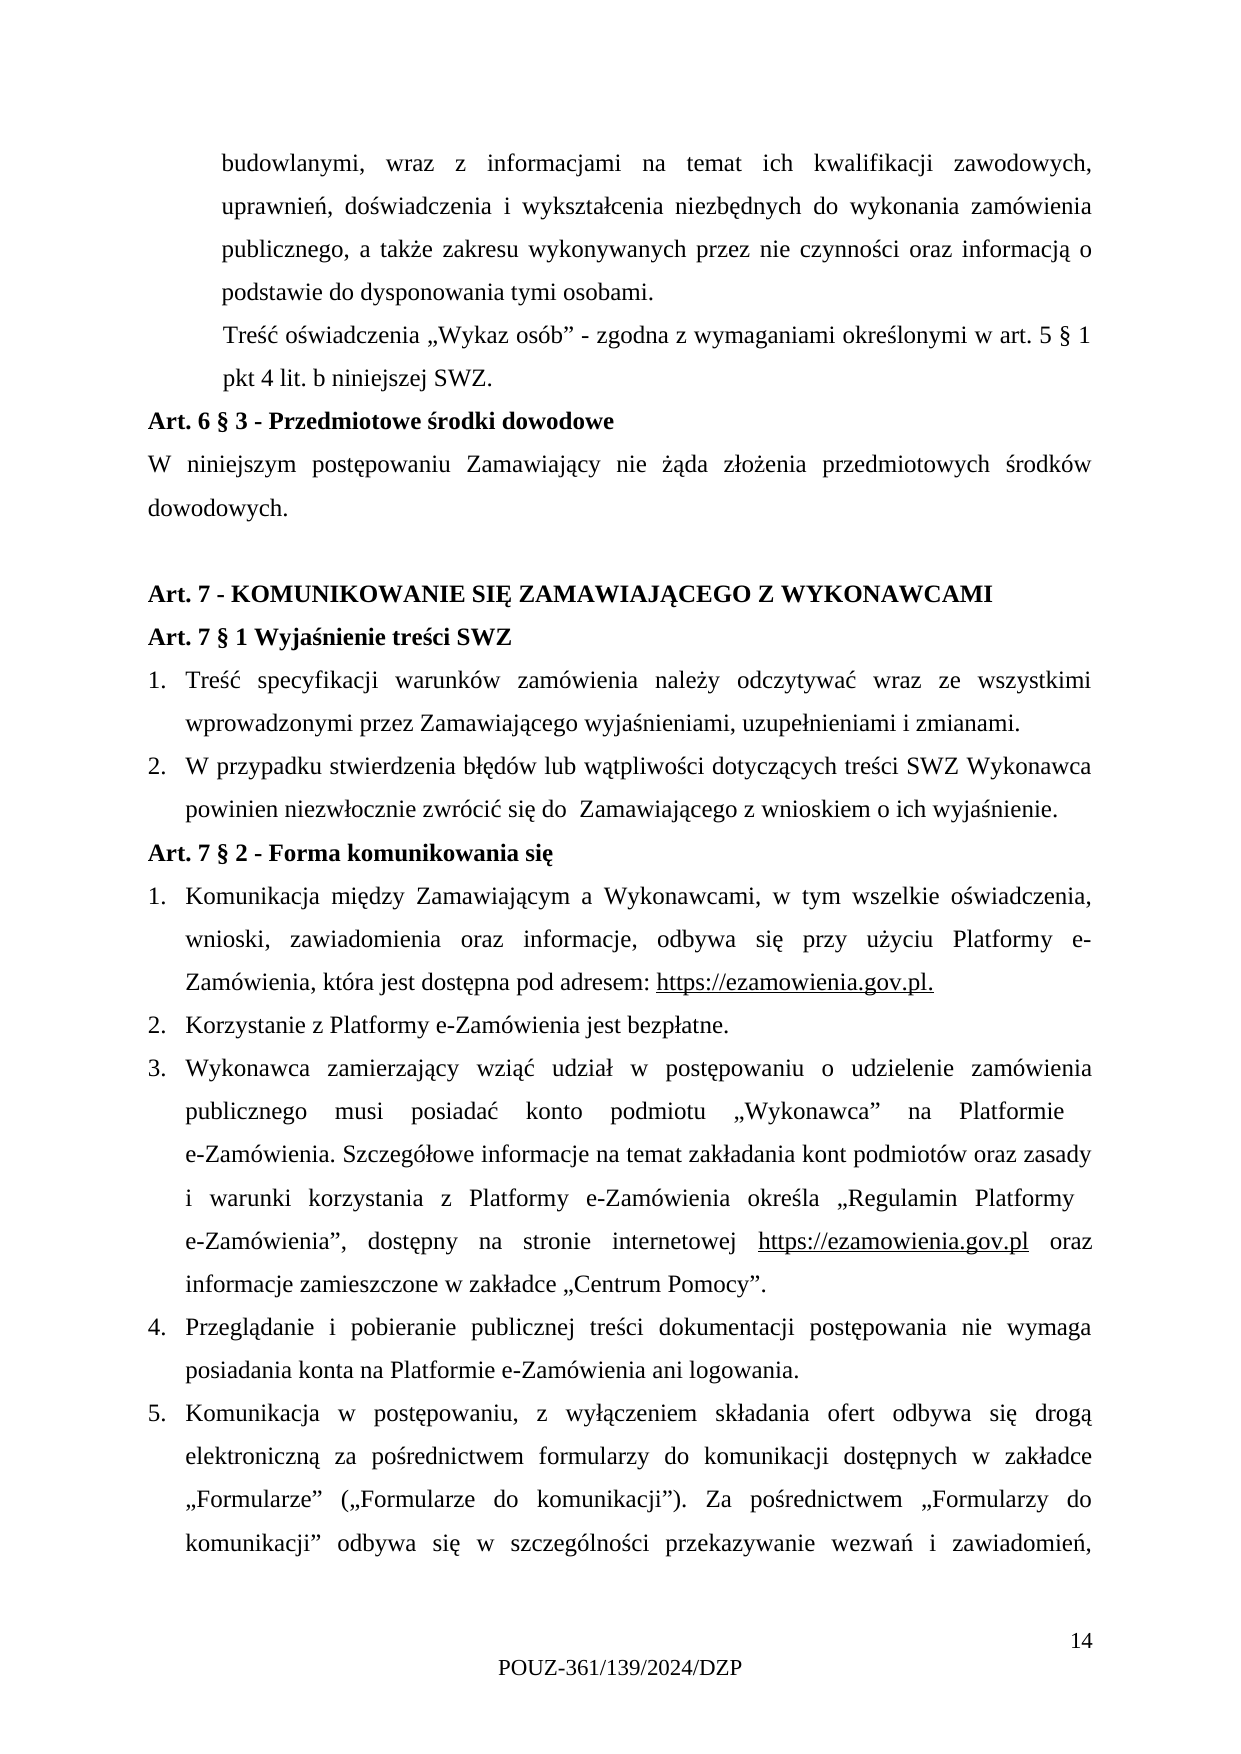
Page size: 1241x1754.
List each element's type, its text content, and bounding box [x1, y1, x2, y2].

text Treść oświadczenia „Wykaz osób” - zgodna z wymaganiami określonymi w art. 5 § 1 pkt 4 lit. b niniejszej SWZ. [223, 320, 1093, 392]
list Korzystanie z Platformy e-Zamówienia jest bezpłatne. [148, 1010, 1093, 1039]
text Art. 7 § 1 Wyjaśnienie treści SWZ [148, 622, 1093, 651]
list Wykonawca zamierzający wziąć udział w postępowaniu o udzielenie zamówienia publicznego musi posiadać konto podmiotu „Wykonawca” na Platformie e-Zamówienia. Szczegółowe informacje na temat zakładania kont podmiotów oraz zasady i warunki korzystania z Platformy e-Zamówienia określa „Regulamin Platformy e-Zamówienia”, dostępny na stronie internetowej https://ezamowienia.gov.pl oraz informacje zamieszczone w zakładce „Centrum Pomocy”. [148, 1053, 1093, 1298]
list Treść specyfikacji warunków zamówienia należy odczytywać wraz ze wszystkimi wprowadzonymi przez Zamawiającego wyjaśnieniami, uzupełnieniami i zmianami. [148, 665, 1093, 737]
text Art. 7 § 2 - Forma komunikowania się [148, 838, 1093, 866]
list Przeglądanie i pobieranie publicznej treści dokumentacji postępowania nie wymaga posiadania konta na Platformie e-Zamówienia ani logowania. [148, 1312, 1093, 1384]
text W niniejszym postępowaniu Zamawiający nie żąda złożenia przedmiotowych środków dowodowych. [148, 449, 1093, 521]
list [148, 1398, 1093, 1556]
text Art. 6 § 3 - Przedmiotowe środki dowodowe [148, 406, 1093, 435]
list W przypadku stwierdzenia błędów lub wątpliwości dotyczących treści SWZ Wykonawca powinien niezwłocznie zwrócić się do Zamawiającego z wnioskiem o ich wyjaśnienie. [148, 751, 1093, 823]
list Komunikacja między Zamawiającym a Wykonawcami, w tym wszelkie oświadczenia, wnioski, zawiadomienia oraz informacje, odbywa się przy użyciu Platformy e-Zamówienia, która jest dostępna pod adresem: https://ezamowienia.gov.pl. [148, 881, 1093, 996]
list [177, 148, 1093, 306]
text Art. 7 - KOMUNIKOWANIE SIĘ ZAMAWIAJĄCEGO Z WYKONAWCAMI [148, 579, 1093, 608]
